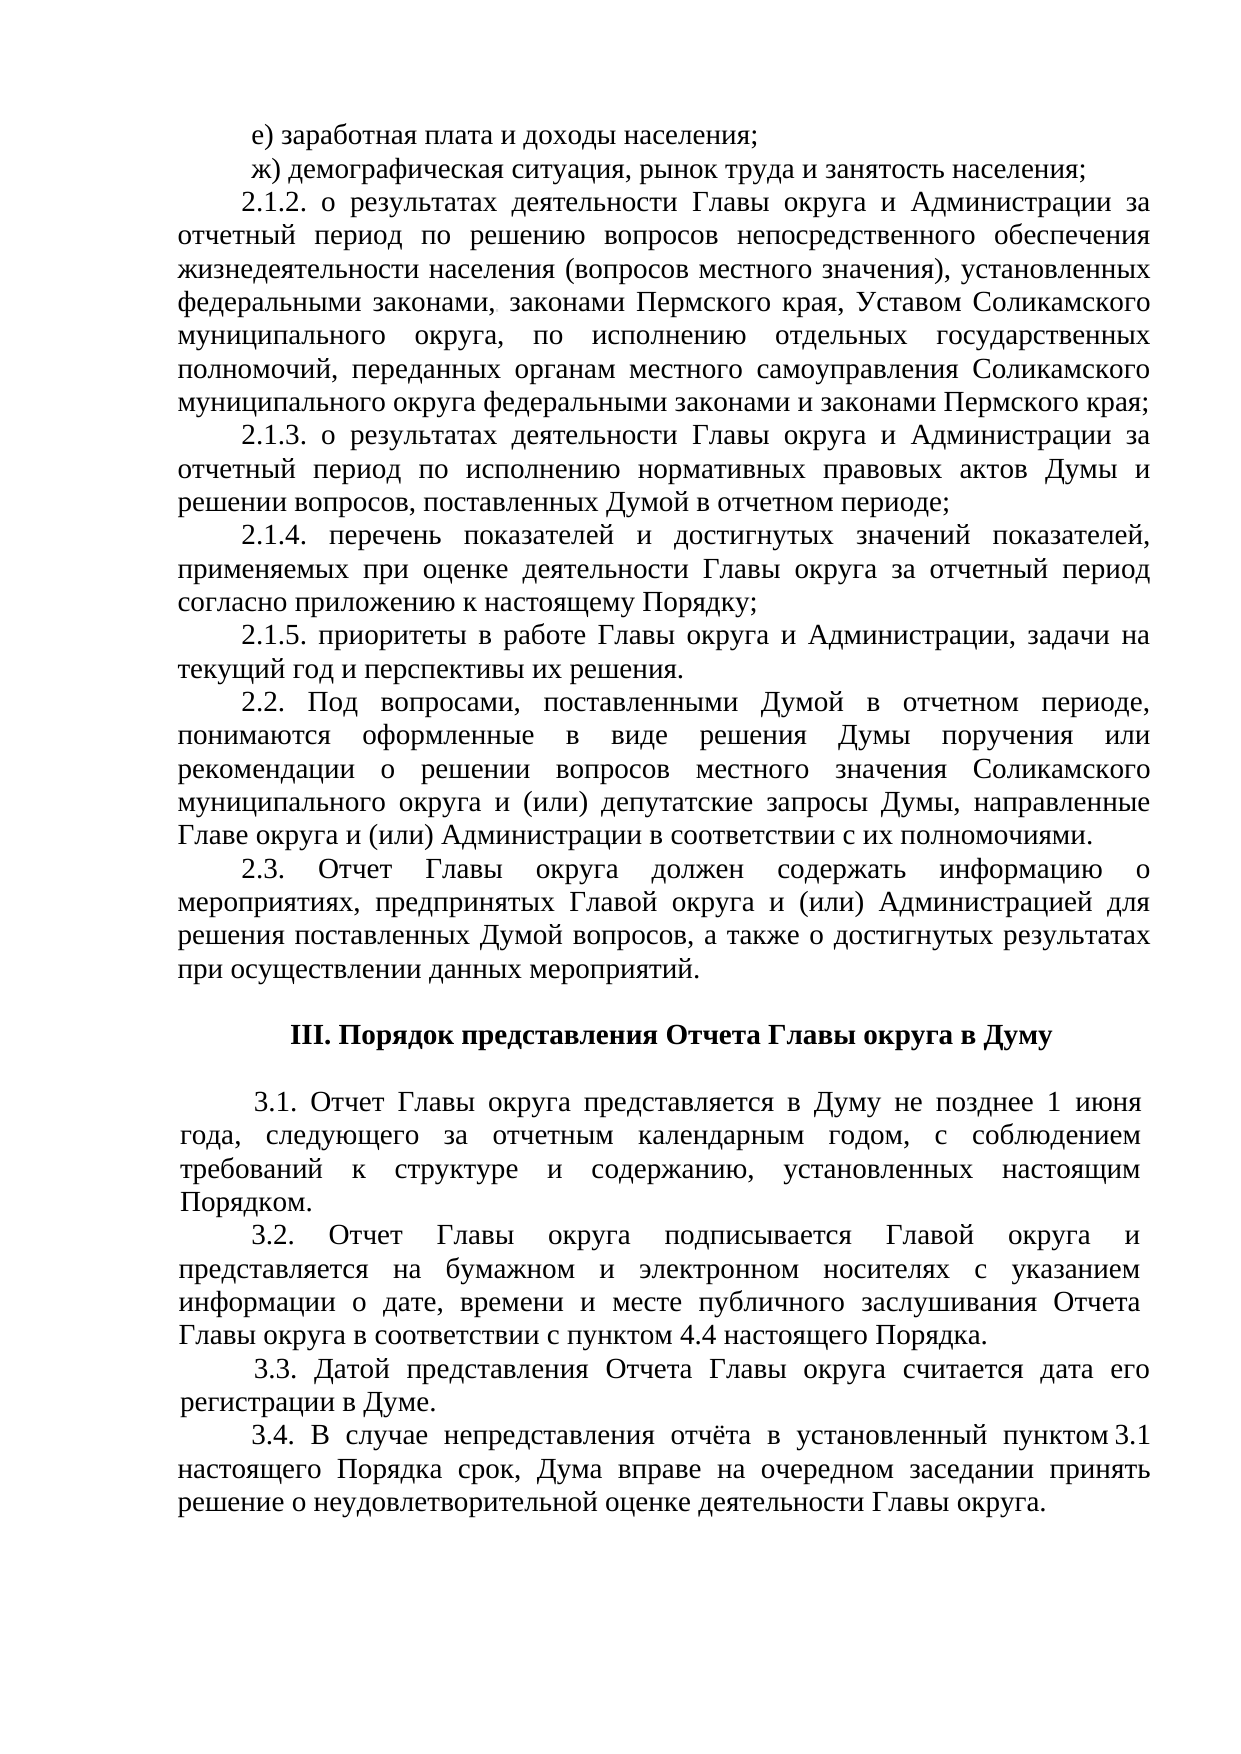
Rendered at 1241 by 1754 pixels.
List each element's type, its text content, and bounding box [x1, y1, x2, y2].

text 2.1.3. о результатах деятельности Главы округа и Администрации за отчетный период по исполнению нормативных правовых актов Думы и решении вопросов, поставленных Думой в отчетном периоде; [177, 418, 1151, 518]
text ж) демографическая ситуация, рынок труда и занятость населения; [177, 151, 1151, 185]
text 3.1. Отчет Главы округа представляется в Думу не позднее 1 июня года, следующего за отчетным календарным годом, с соблюдением требований к структуре и содержанию, установленных настоящим Порядком. [180, 1085, 1142, 1218]
text е) заработная плата и доходы населения; [177, 118, 1151, 151]
text 3.2. Отчет Главы округа подписывается Главой округа и представляется на бумажном и электронном носителях с указанием информации о дате, времени и месте публичного заслушивания Отчета Главы округа в соответствии с пунктом 4.4 настоящего Порядка. [178, 1218, 1141, 1351]
text 3.3. Датой представления Отчета Главы округа считается дата его регистрации в Думе. [180, 1351, 1151, 1418]
text III. Порядок представления Отчета Главы округа в Думу [187, 1018, 1151, 1051]
text 2.1.2. о результатах деятельности Главы округа и Администрации за отчетный период по решению вопросов непосредственного обеспечения жизнедеятельности населения (вопросов местного значения), установленных федеральными законами, законами Пермского края, Уставом Соликамского муниципального округа, по исполнению отдельных государственных полномочий, переданных органам местного самоуправления Соликамского муниципального округа федеральными законами и законами Пермского края; [177, 185, 1151, 418]
text 2.3. Отчет Главы округа должен содержать информацию о мероприятиях, предпринятых Главой округа и (или) Администрацией для решения поставленных Думой вопросов, а также о достигнутых результатах при осуществлении данных мероприятий. [177, 851, 1151, 985]
text 3.4. В случае непредставления отчёта в установленный пунктом 3.1 настоящего Порядка срок, Дума вправе на очередном заседании принять решение о неудовлетворительной оценке деятельности Главы округа. [177, 1418, 1152, 1518]
text 2.1.5. приоритеты в работе Главы округа и Администрации, задачи на текущий год и перспективы их решения. [177, 618, 1151, 685]
text 2.2. Под вопросами, поставленными Думой в отчетном периоде, понимаются оформленные в виде решения Думы поручения или рекомендации о решении вопросов местного значения Соликамского муниципального округа и (или) депутатские запросы Думы, направленные Главе округа и (или) Администрации в соответствии с их полномочиями. [177, 685, 1151, 851]
text 2.1.4. перечень показателей и достигнутых значений показателей, применяемых при оценке деятельности Главы округа за отчетный период согласно приложению к настоящему Порядку; [177, 518, 1151, 618]
